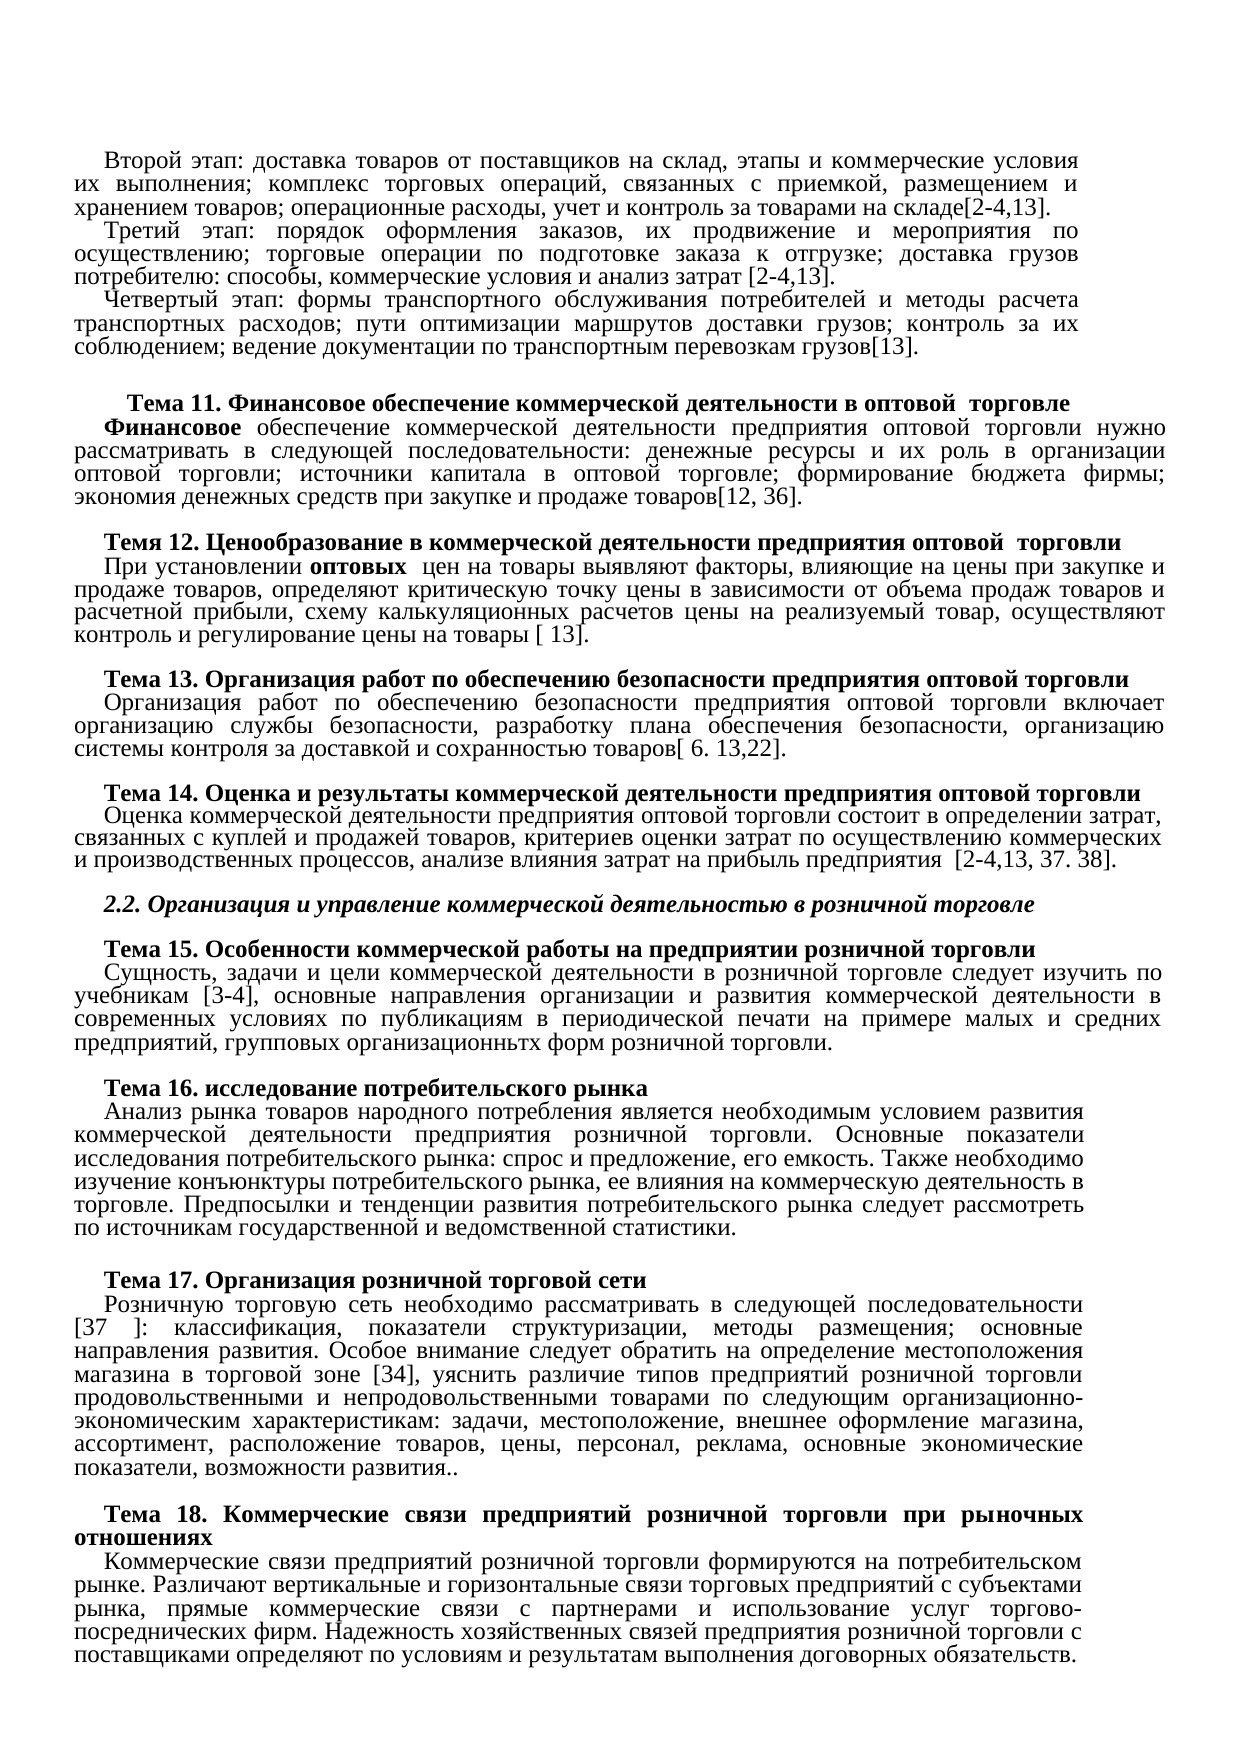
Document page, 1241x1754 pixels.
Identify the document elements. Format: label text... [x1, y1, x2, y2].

text Тема 16. исследование потребительского рынка [74, 1078, 1085, 1101]
text Розничную торговую сеть необходимо рассматривать в следующей последовательности [37 ]: классификация, показатели структуризации, методы размещения; основные направления развития. Особое внимание следует обратить на определение местоположения магазина в торговой зоне [34], уяснить различие типов предприятий розничной торговли продовольственными и непродовольственными товарами по следующим организационно-экономическим характеристикам: задачи, местоположение, внешнее оформление магазина, ассортимент, расположение товаров, цены, персонал, реклама, основные экономические показатели, возможности развития.. [74, 1294, 1084, 1480]
text Оценка коммерческой деятельности предприятия оптовой торговли состоит в определении затрат, связанных с куплей и продажей товаров, критериев оценки затрат по осуществлению коммерческих и производственных процессов, анализе влияния затрат на прибыль пpeдпpиятия [2-4,13, 37. 38]. [74, 806, 1162, 872]
text Третий этап: порядок оформления заказов, их продвижение и мероприятия по осуществлению; торговые операции по подготовке заказа к отгрузке; доставка грузов потребителю: способы, коммерческие условия и анализ затрат [2-4,13]. [74, 220, 1079, 289]
text Тема 18. Коммерческие связи предприятий розничной торговли при рыночных отношениях [74, 1504, 1083, 1550]
text Анализ рынка товаров народного потребления является необходимым условием развития коммерческой деятельности предприятия розничной торговли. Основные показатели исследования потребительского рынка: спрос и предложение, его емкость. Также необходимо изучение конъюнктуры потребительского рынка, ее влияния на коммерческую деятельность в торговле. Предпосылки и тенденции развития потребительского рынка следует рассмотреть по источникам государственной и ведомственной статистики. [74, 1101, 1085, 1240]
text Второй этап: доставка товаров от поставщиков на склад, этапы и коммерческие условия их выполнения; комплекс торговых операций, связанных с приемкой, размещением и хранением товаров; операционные расходы, учет и контроль за товарами на складе[2-4,13]. [74, 150, 1078, 220]
text Темя 12. Ценообразование в коммерческой деятельности предприятия оптовой торговли [74, 533, 1166, 555]
text Тема 15. Особенности коммерческой работы на предприятии розничной торговли [74, 938, 1161, 962]
text Четвертый этап: формы транспортного обслуживания потребителей и методы расчета транспортных расходов; пути оптимизации маршрутов доставки грузов; контроль за их соблюдением; ведение документации по транспортным перевозкам грузов[13]. [74, 289, 1079, 359]
text 2.2. Организация и управление коммерческой деятельностью в розничной торговле [74, 893, 1161, 917]
text При установлении оптовых цен на товары выявляют факторы, влияющие на цены при закупке и продаже товаров, определяют критическую точку цены в зависимости от объема продаж товаров и расчетной прибыли, схему калькуляционных расчетов цены на реализуемый товар, осуществляют контроль и регулирование цены на товары [ 13]. [74, 557, 1166, 647]
text Тема 14. Оценка и результаты коммерческой деятельности предприятия оптовой торговли [74, 784, 1163, 806]
text Тема 13. Организация работ по обеспечению безопасности предприятия оптовой торговли [74, 668, 1166, 692]
text Коммерческие связи предприятий розничной торговли формируются на потребительском рынке. Различают вертикальные и горизонтальные связи торговых предприятий с субъектами рынка, прямые коммерческие связи с партнерами и использование услуг торгово-посреднических фирм. Надежность хозяйственных связей предприятия розничной торговли с поставщиками определяют по условиям и результатам выполнения договорных обязательств. [74, 1551, 1082, 1667]
text Организация работ по обеспечению безопасности предприятия оптовой торговли включает организацию службы безопасности, разработку плана обеспечения безопасности, организацию системы контроля за доставкой и сохранностью товаров[ 6. 13,22]. [74, 692, 1165, 761]
text Тема 17. Организация розничной торговой сети [74, 1265, 1166, 1294]
text Финансовое обеспечение коммерческой деятельности предприятия оптовой торговли нужно рассматривать в следующей последовательности: денежные ресурсы и их роль в организации оптовой торговли; источники капитала в оптовой торговле; формирование бюджета фирмы; экономия денежных средств при закупке и продаже товаров[12, 36]. [74, 417, 1166, 509]
text Сущность, задачи и цели коммерческой деятельности в розничной торговле следует изучить по учебникам [3-4], основные направления организации и развития коммерческой деятельности в современных условиях по публикациям в периодической печати на примере малых и средних предприятий, групповых организационньтх форм розничной торговли. [74, 962, 1162, 1054]
text Тема 11. Финансовое обеспечение коммерческой деятельности в оптовой торговле [74, 388, 1166, 417]
